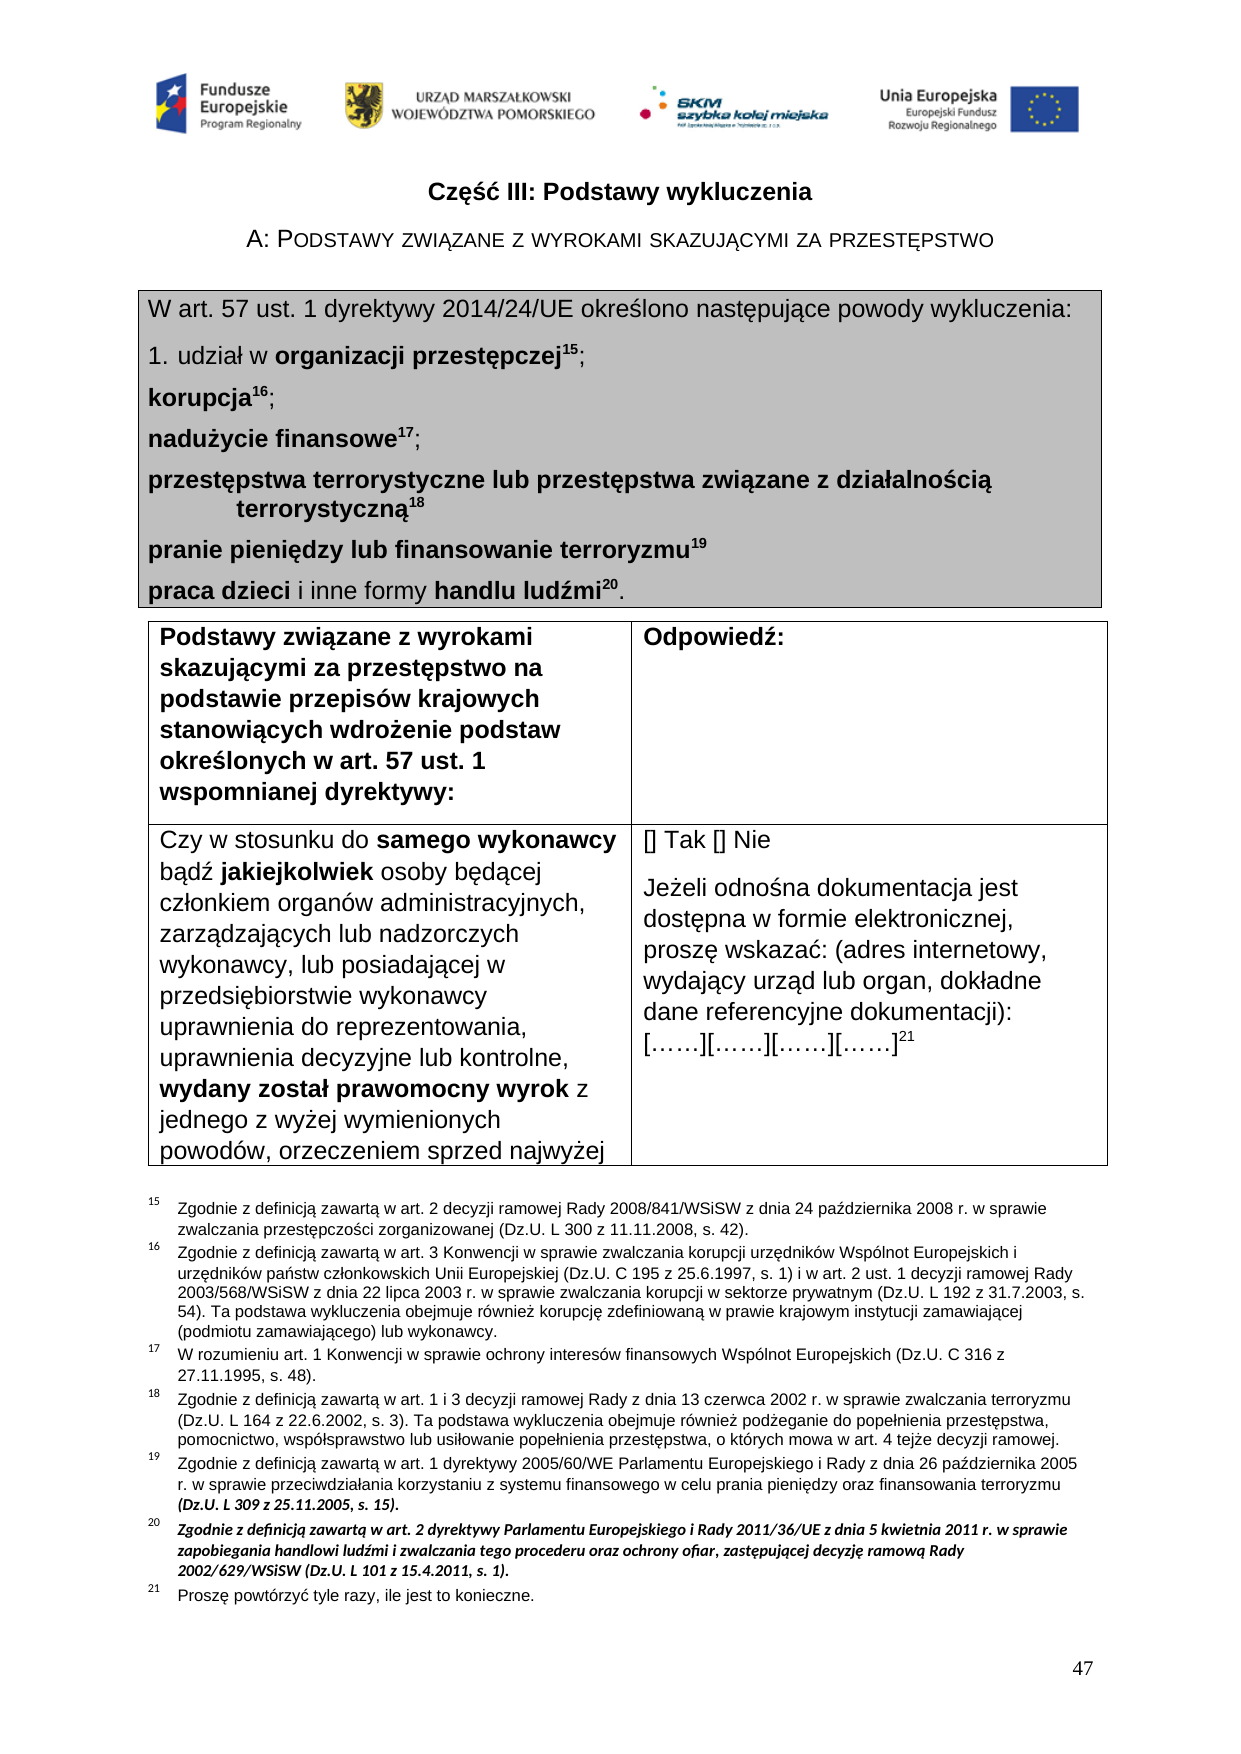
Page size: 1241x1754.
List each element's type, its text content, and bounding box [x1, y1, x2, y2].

table_cell Czy w stosunku do samego wykonawcy bądź jakiejkolwiek osoby będącej członkiem organów administracyjnych, zarządzających lub nadzorczych wykonawcy, lub posiadającej w przedsiębiorstwie wykonawcy uprawnienia do reprezentowania, uprawnienia decyzyjne lub kontrolne, wydany został prawomocny wyrok z jednego z wyżej wymienionych powodów, orzeczeniem sprzed najwyżej pięciu lat lub w którym okres wykluczenia określony bezpośrednio w wyroku nadal obowiązuje? [149, 825, 631, 1164]
text pranie pieniędzy lub finansowanie terroryzmu [139, 532, 1101, 564]
table_header Odpowiedź: [632, 622, 1107, 824]
text przestępstwa terrorystyczne lub przestępstwa związane z działalnością terrorystyczną [139, 462, 1101, 522]
table_cell [] Tak [] Nie Jeżeli odnośna dokumentacja jest dostępna w formie elektronicznej, proszę wskazać: (adres internetowy, wydający urząd lub organ, dokładne dane referencyjne dokumentacji): [……][……][……][……] [632, 825, 1107, 1164]
table_header Podstawy związane z wyrokami skazującymi za przestępstwo na podstawie przepisów krajowych stanowiących wdrożenie podstaw określonych w art. 57 ust. 1 wspomnianej dyrektywy: [149, 622, 631, 824]
picture [147, 73, 1093, 148]
text nadużycie finansowe; [139, 421, 1101, 452]
list udział w organizacji przestępczej; [139, 338, 1101, 370]
text Część III: Podstawy wykluczenia [148, 176, 1093, 205]
text A: Podstawy związane z wyrokami skazującymi za przestępstwo [148, 224, 1093, 253]
text korupcja; [139, 379, 1101, 411]
text W art. 57 ust. 1 dyrektywy 2014/24/UE określono następujące powody wykluczenia: [139, 291, 1101, 322]
text praca dzieci i inne formy handlu ludźmi. [139, 573, 1101, 607]
